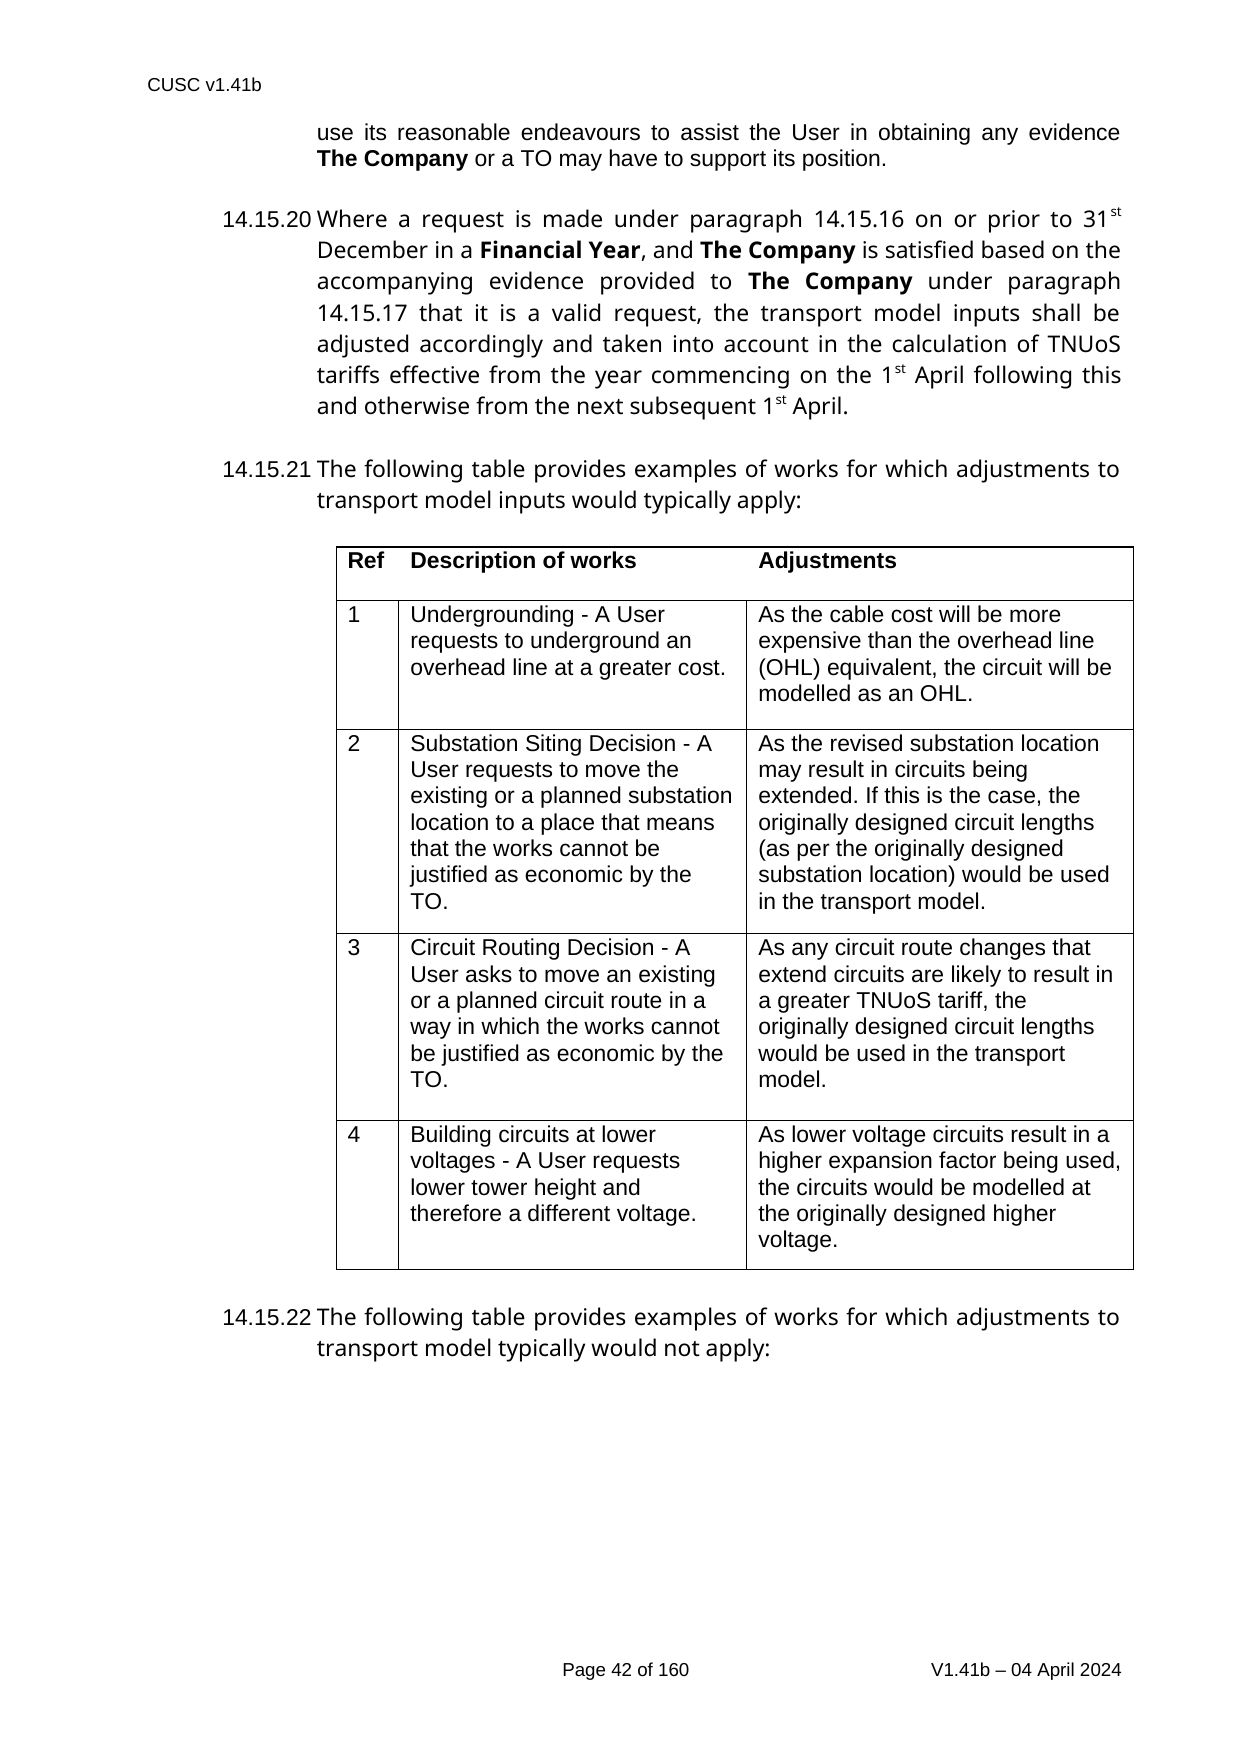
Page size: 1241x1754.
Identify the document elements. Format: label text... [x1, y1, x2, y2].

table_cell 2 [337, 730, 398, 933]
table_cell 4 [337, 1121, 398, 1269]
table_cell As any circuit route changes that extend circuits are likely to result in a greater TNUoS tariff, the originally designed circuit lengths would be used in the transport model. [747, 934, 1133, 1120]
table_cell Undergrounding - A User requests to underground an overhead line at a greater cost. [399, 601, 746, 728]
table_header Adjustments [747, 548, 1133, 600]
list The following table provides examples of works for which adjustments to transport model inputs would typically apply: [222, 453, 1121, 515]
table_cell As lower voltage circuits result in a higher expansion factor being used, the circuits would be modelled at the originally designed higher voltage. [747, 1121, 1133, 1269]
list The following table provides examples of works for which adjustments to transport model typically would not apply: [222, 1301, 1121, 1363]
table_header Description of works [399, 548, 747, 600]
table_header Ref [337, 548, 399, 600]
table_cell Circuit Routing Decision - A User asks to move an existing or a planned circuit route in a way in which the works cannot be justified as economic by the TO. [399, 934, 746, 1120]
table_cell Building circuits at lower voltages - A User requests lower tower height and therefore a different voltage. [399, 1121, 746, 1269]
table_cell As the revised substation location may result in circuits being extended. If this is the case, the originally designed circuit lengths (as per the originally designed substation location) would be used in the transport model. [747, 730, 1133, 933]
table_cell 1 [337, 601, 398, 728]
table_cell As the cable cost will be more expensive than the overhead line (OHL) equivalent, the circuit will be modelled as an OHL. [747, 601, 1133, 728]
list Where a request is made under paragraph 14.15.16 on or prior to 31st December in a Financial Year, and The Company is satisfied based on the accompanying evidence provided to The Company under paragraph 14.15.17 that it is a valid request, the transport model inputs shall be adjusted accordingly and taken into account in the calculation of TNUoS tariffs effective from the year commencing on the 1st April following this and otherwise from the next subsequent 1st April. [222, 203, 1121, 421]
table_cell Substation Siting Decision - A User requests to move the existing or a planned substation location to a place that means that the works cannot be justified as economic by the TO. [399, 730, 746, 933]
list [222, 119, 1121, 171]
table_cell 3 [337, 934, 398, 1120]
